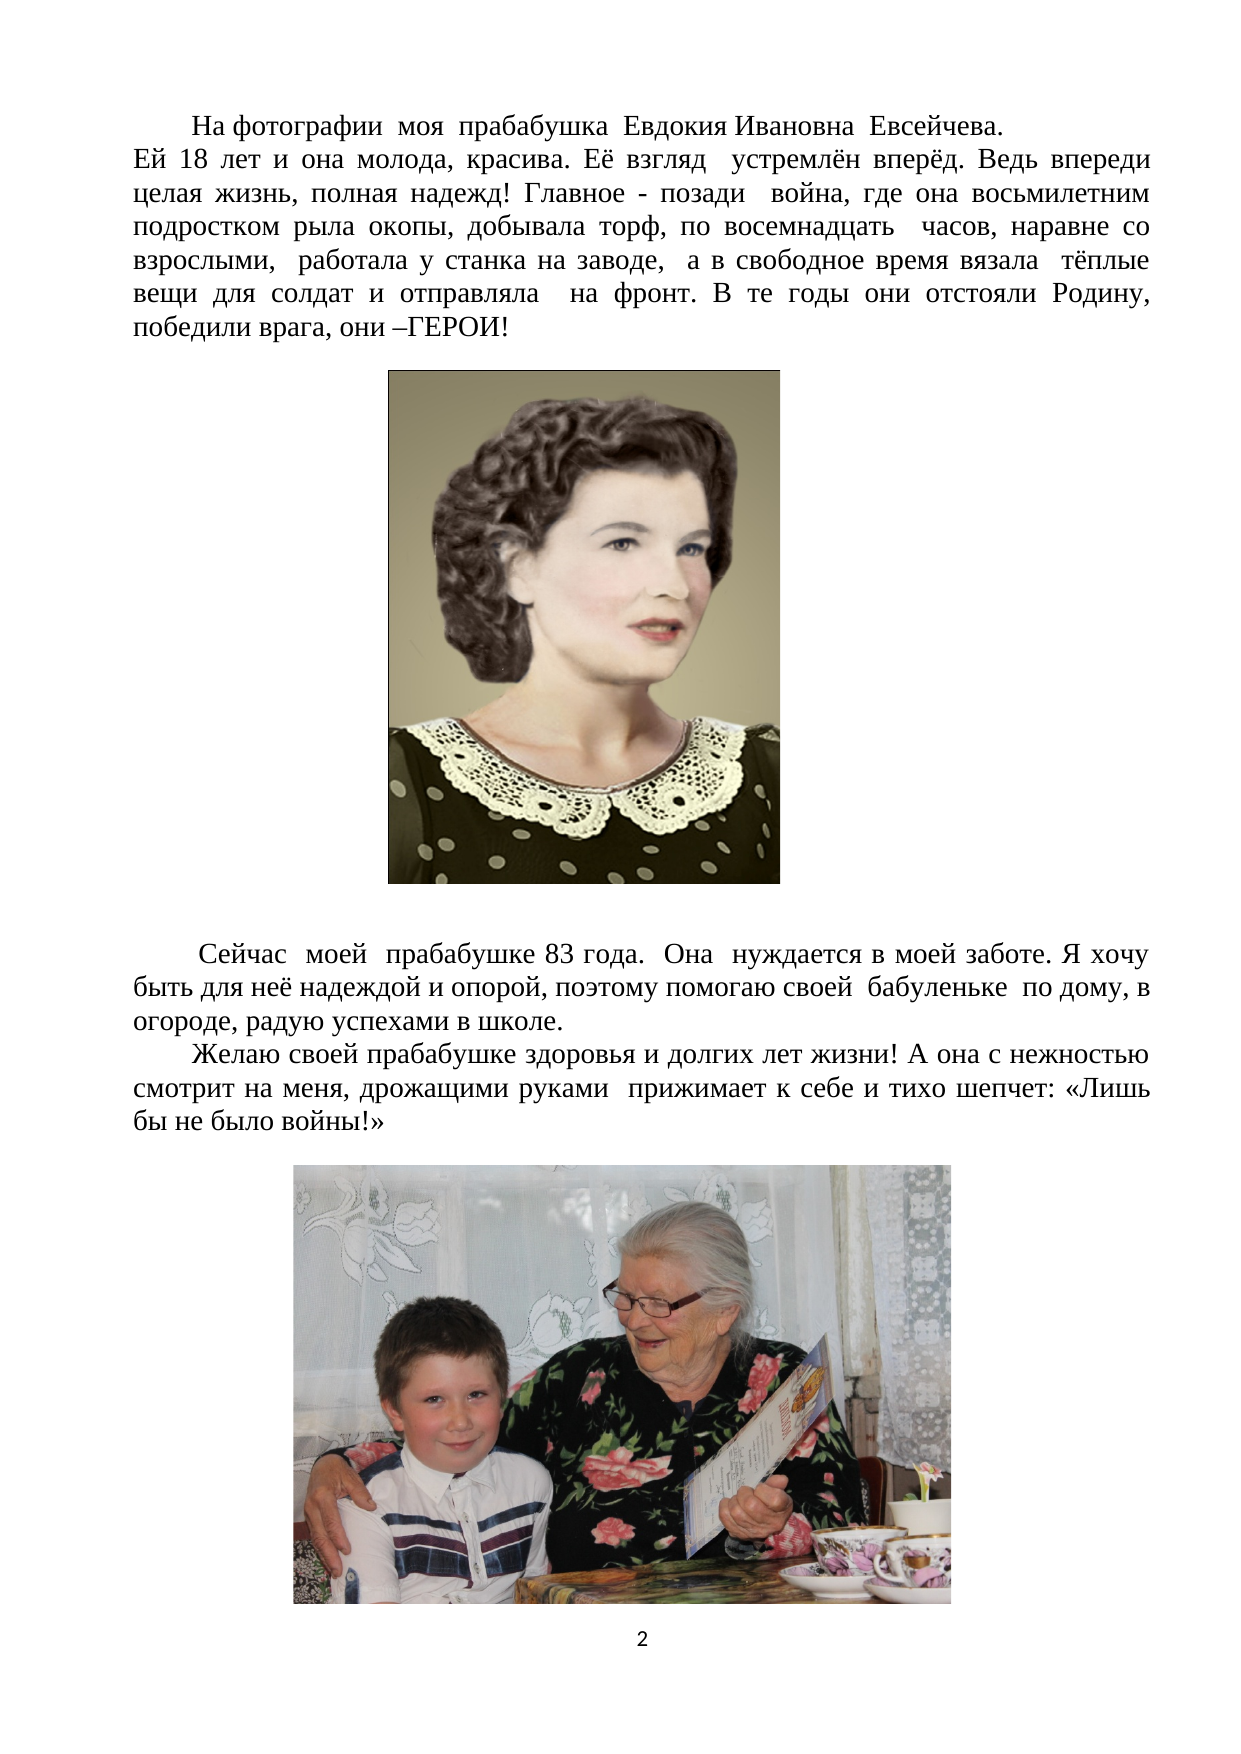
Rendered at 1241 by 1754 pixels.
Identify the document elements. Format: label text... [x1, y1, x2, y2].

text Желаю своей прабабушке здоровья и долгих лет жизни! А она с нежностью смотрит на меня, дрожащими руками прижимает к себе и тихо шепчет: «Лишь бы не было войны!» [133, 1036, 1152, 1137]
picture [293, 1165, 952, 1604]
text Сейчас моей прабабушке 83 года. Она нуждается в моей заботе. Я хочу быть для неё надеждой и опорой, поэтому помогаю своей бабуленьке по дому, в огороде, радую успехами в школе. [133, 936, 1152, 1036]
picture [388, 370, 781, 884]
text Ей 18 лет и она молода, красива. Её взгляд устремлён вперёд. Ведь впереди целая жизнь, полная надежд! Главное - позади война, где она восьмилетним подростком рыла окопы, добывала торф, по восемнадцать часов, наравне со взрослыми, работала у станка на заводе, а в свободное время вязала тёплые вещи для солдат и отправляла на фронт. В те годы они отстояли Родину, победили врага, они –ГЕРОИ! [133, 141, 1152, 343]
text На фотографии моя прабабушка Евдокия Ивановна Евсейчева. [133, 108, 1152, 141]
